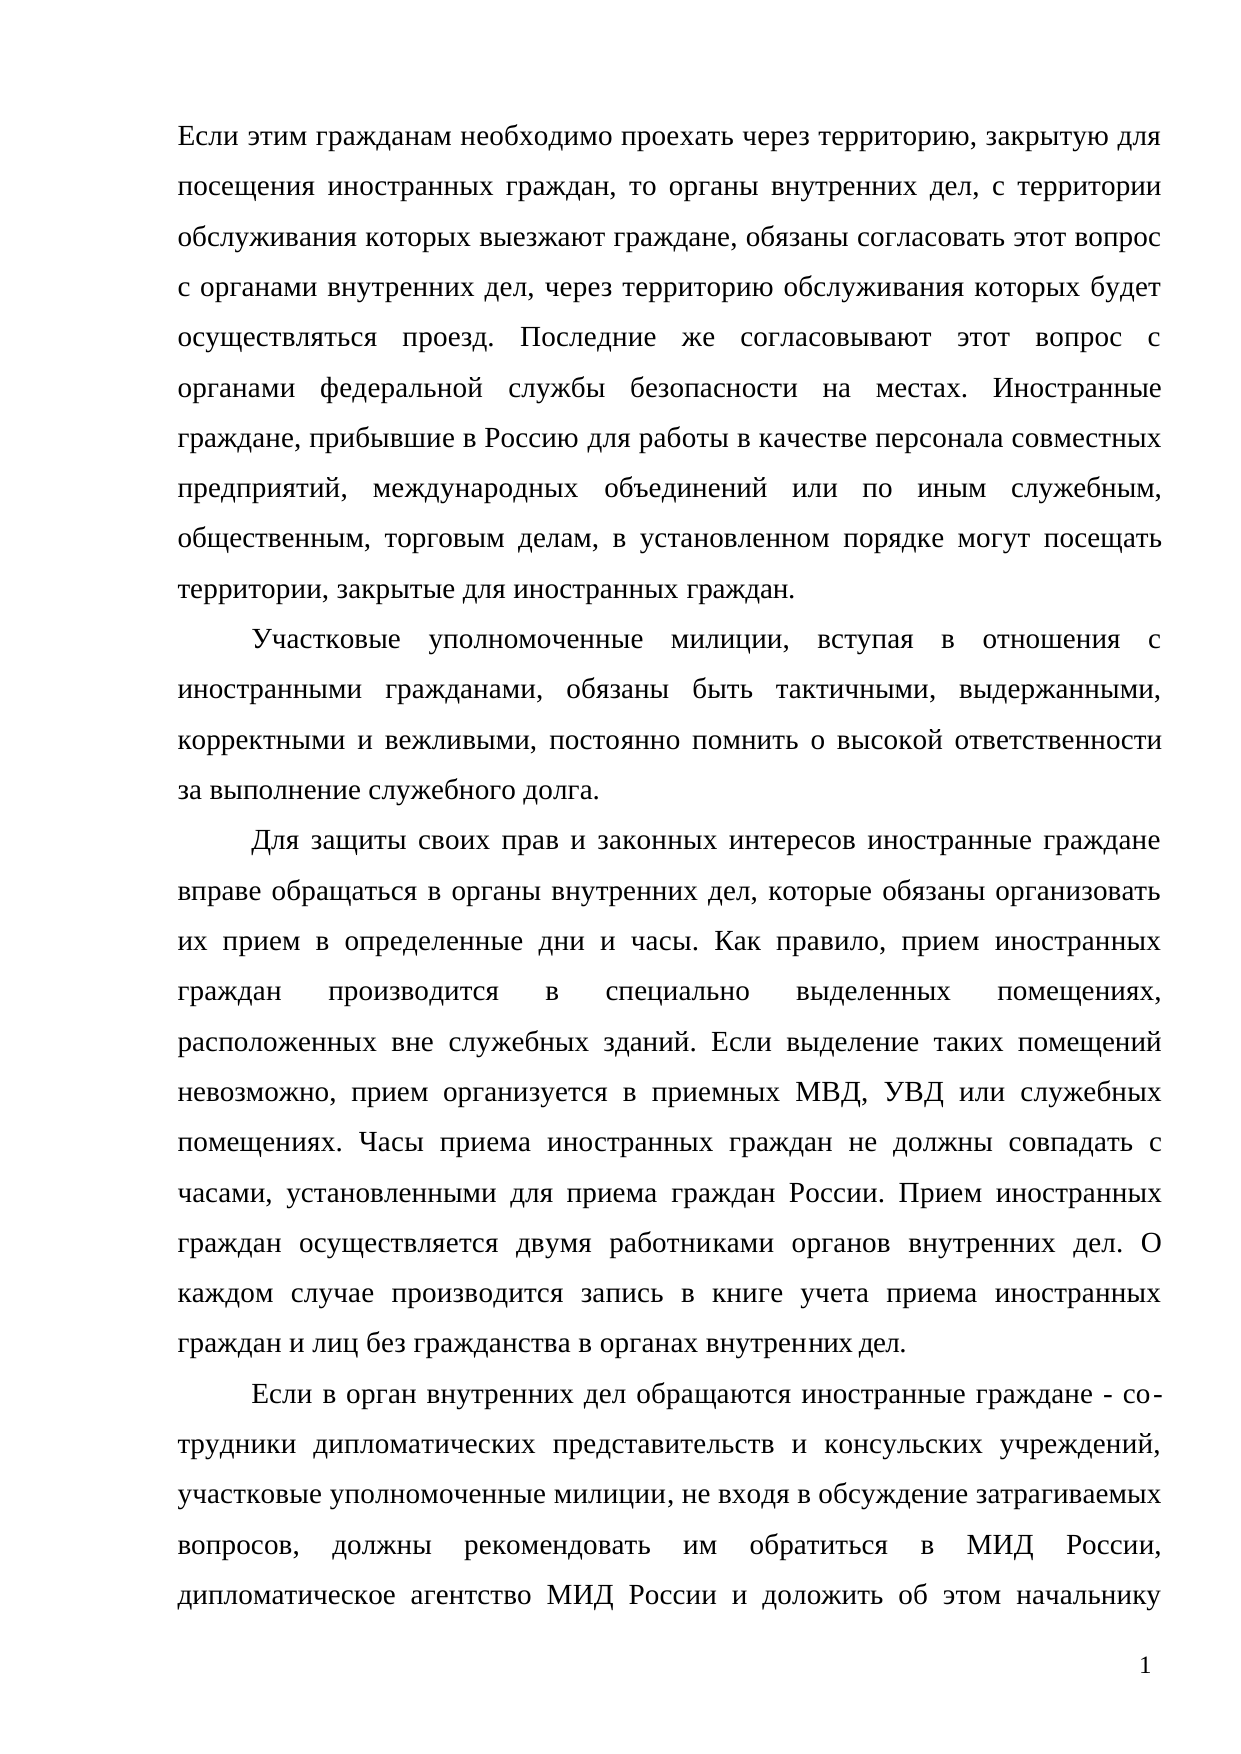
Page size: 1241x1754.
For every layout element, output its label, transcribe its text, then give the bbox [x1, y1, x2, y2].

text Для защиты своих прав и законных интересов иностранные граждане вправе обращаться в органы внутренних дел, которые обязаны организовать их прием в определенные дни и часы. Как правило, прием иностранных граждан производится в специально выделенных помещениях, расположенных вне служебных зданий. Если выделение таких помещений невозможно, прием организуется в приемных МВД, УВД или служебных помещениях. Часы приема иностранных граждан не должны совпадать с часами, установленными для приема граждан России. Прием иностранных граждан осуществляется двумя работниками органов внутренних дел. О каждом случае производится запись в книге учета приема иностранных граждан и лиц без гражданства в органах внутренних дел. [177, 822, 1163, 1359]
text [177, 118, 1163, 604]
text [177, 1376, 1163, 1611]
text Участковые уполномоченные милиции, вступая в отношения с иностранными гражданами, обязаны быть тактичными, выдержанными, корректными и вежливыми, постоянно помнить о высокой ответственности за выполнение служебного долга. [177, 621, 1163, 806]
